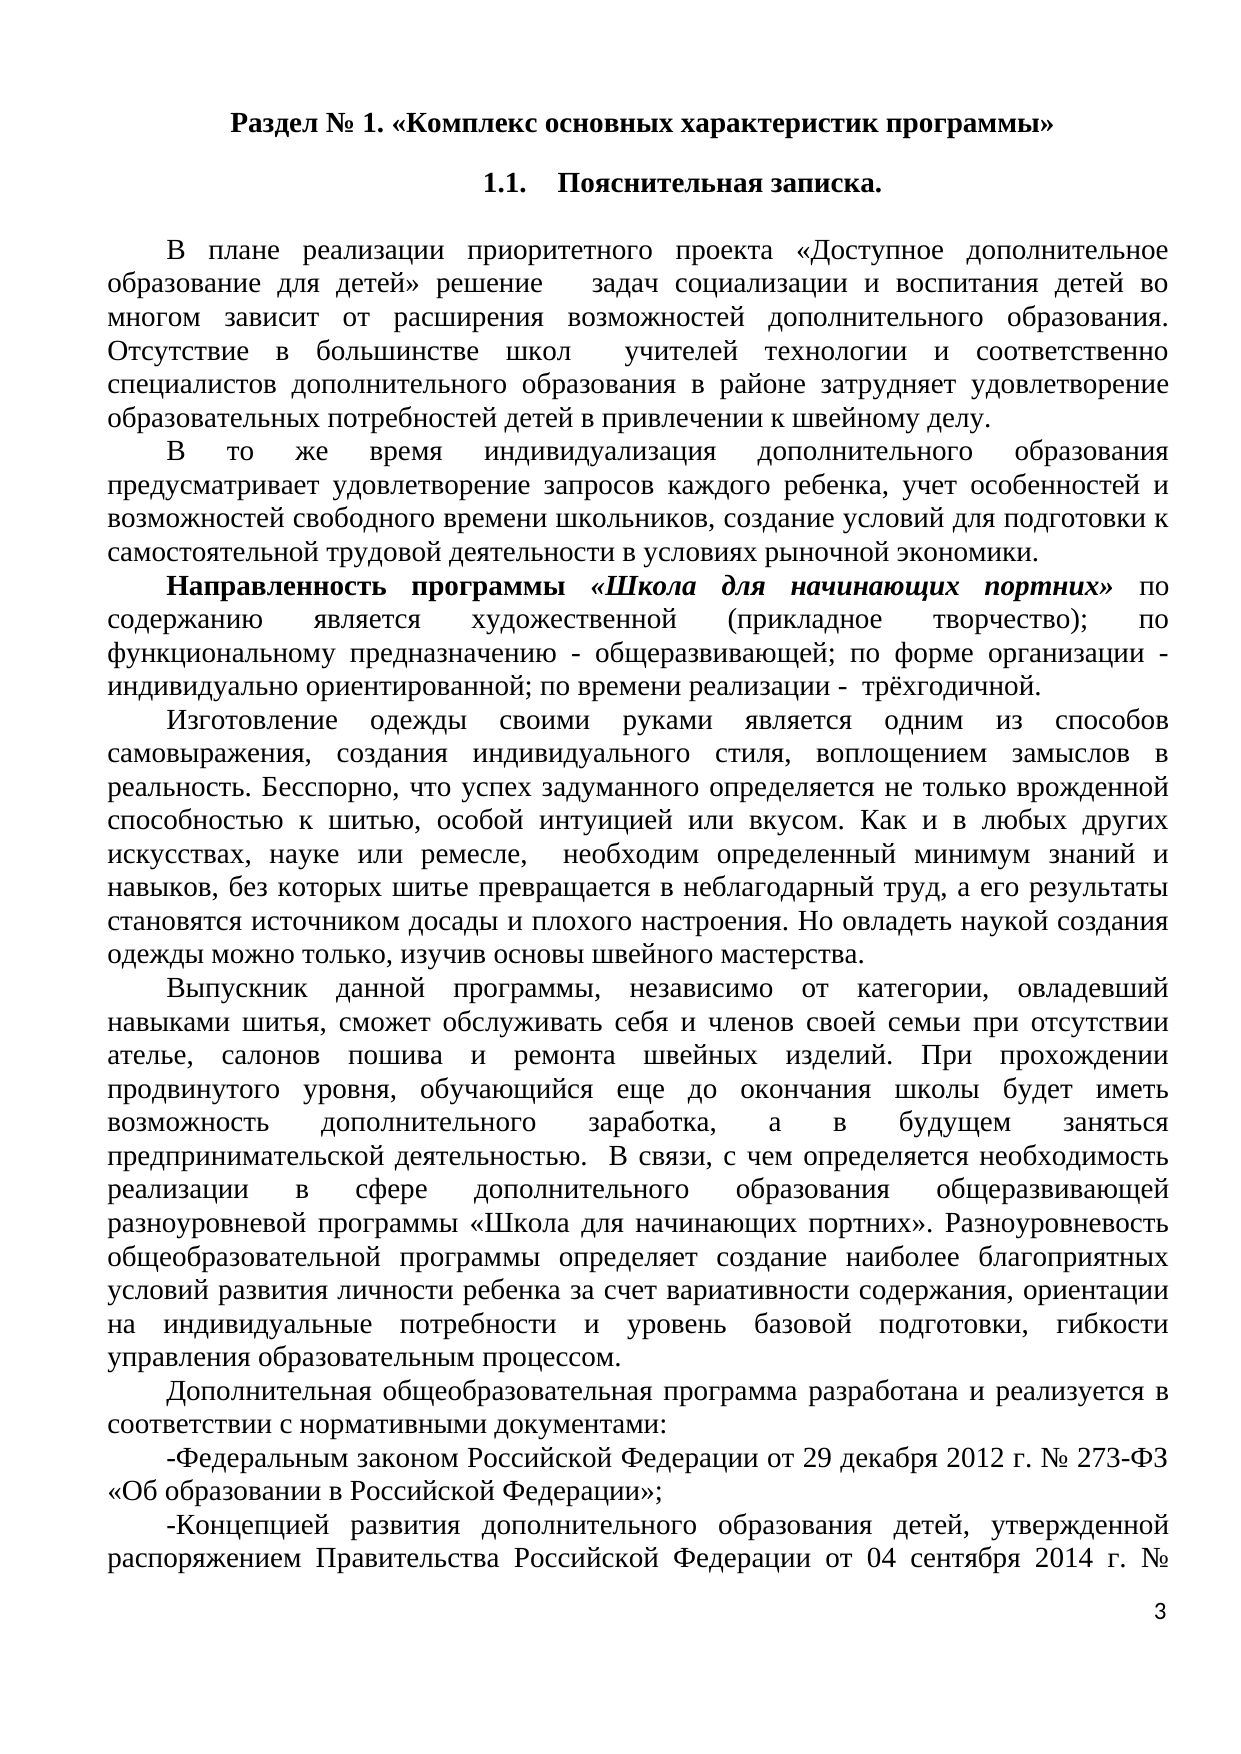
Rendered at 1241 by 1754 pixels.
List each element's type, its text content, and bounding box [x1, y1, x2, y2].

text Раздел № 1. «Комплекс основных характеристик программы» [48, 105, 1166, 139]
text Дополнительная общеобразовательная программа разработана и реализуется в соответствии с нормативными документами: [107, 1373, 1170, 1440]
text 1.1. Пояснительная записка. [483, 165, 1166, 198]
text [107, 1507, 1170, 1574]
text -Федеральным законом Российской Федерации от 29 декабря 2012 г. № 273-ФЗ «Об образовании в Российской Федерации»; [107, 1440, 1170, 1507]
text В плане реализации приоритетного проекта «Доступное дополнительное образование для детей» решение задач социализации и воспитания детей во многом зависит от расширения возможностей дополнительного образования. Отсутствие в большинстве школ учителей технологии и соответственно специалистов дополнительного образования в районе затрудняет удовлетворение образовательных потребностей детей в привлечении к швейному делу. [107, 232, 1170, 433]
text В то же время индивидуализация дополнительного образования предусматривает удовлетворение запросов каждого ребенка, учет особенностей и возможностей свободного времени школьников, создание условий для подготовки к самостоятельной трудовой деятельности в условиях рыночной экономики. [107, 433, 1170, 567]
text Направленность программы «Школа для начинающих портних» по содержанию является художественной (прикладное творчество); по функциональному предназначению - общеразвивающей; по форме организации - индивидуально ориентированной; по времени реализации - трёхгодичной. [107, 568, 1170, 702]
text Выпускник данной программы, независимо от категории, овладевший навыками шитья, сможет обслуживать себя и членов своей семьи при отсутствии ателье, салонов пошива и ремонта швейных изделий. При прохождении продвинутого уровня, обучающийся еще до окончания школы будет иметь возможность дополнительного заработка, а в будущем заняться предпринимательской деятельностью. В связи, с чем определяется необходимость реализации в сфере дополнительного образования общеразвивающей разноуровневой программы «Школа для начинающих портних». Разноуровневость общеобразовательной программы определяет создание наиболее благоприятных условий развития личности ребенка за счет вариативности содержания, ориентации на индивидуальные потребности и уровень базовой подготовки, гибкости управления образовательным процессом. [107, 970, 1170, 1373]
text Изготовление одежды своими руками является одним из способов самовыражения, создания индивидуального стиля, воплощением замыслов в реальность. Бесспорно, что успех задуманного определяется не только врожденной способностью к шитью, особой интуицией или вкусом. Как и в любых других искусствах, науке или ремесле, необходим определенный минимум знаний и навыков, без которых шитье превращается в неблагодарный труд, а его результаты становятся источником досады и плохого настроения. Но овладеть наукой создания одежды можно только, изучив основы швейного мастерства. [107, 702, 1170, 970]
